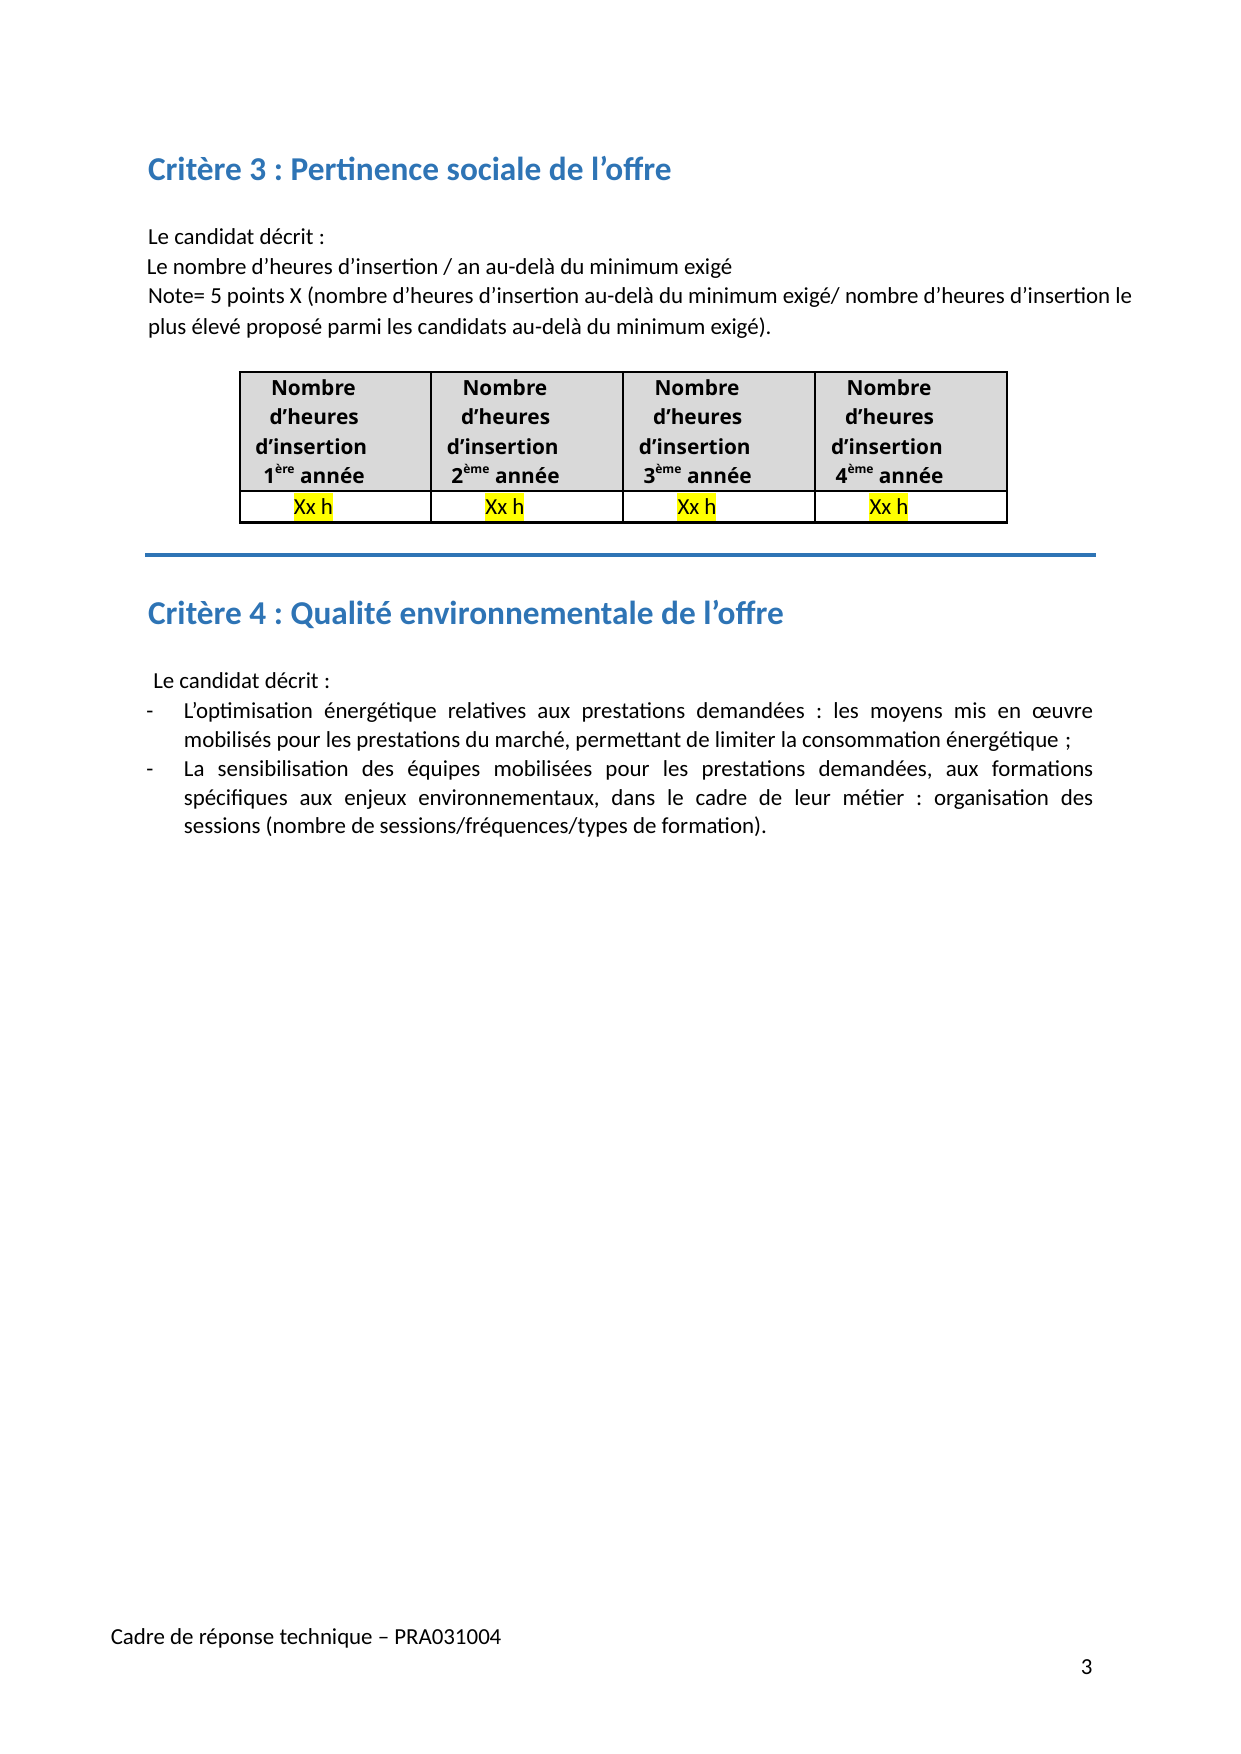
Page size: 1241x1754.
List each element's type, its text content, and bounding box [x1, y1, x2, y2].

text Note= 5 points X (nombre d’heures d’insertion au-delà du minimum exigé/ nombre d’heures d’insertion le plus élevé proposé parmi les candidats au-delà du minimum exigé). [148, 282, 1136, 340]
subtitle Critère 4 : Qualité environnementale de l’offre [148, 592, 1092, 632]
table_header Nombre d’heures d’insertion 3ème année [624, 373, 814, 490]
text Le nombre d’heures d’insertion / an au-delà du minimum exigé [111, 252, 1092, 280]
table_cell Xx h [816, 492, 1006, 521]
list L’optimisation énergétique relatives aux prestations demandées : les moyens mis en œuvre mobilisés pour les prestations du marché, permettant de limiter la consommation énergétique ; [146, 696, 1094, 753]
table_cell Xx h [624, 492, 814, 521]
table_cell Xx h [241, 492, 430, 521]
table_header Nombre d’heures d’insertion 2ème année [432, 373, 622, 490]
table_header Nombre d’heures d’insertion 1ère année [241, 373, 430, 490]
list La sensibilisation des équipes mobilisées pour les prestations demandées, aux formations spécifiques aux enjeux environnementaux, dans le cadre de leur métier : organisation des sessions (nombre de sessions/fréquences/types de formation). [146, 754, 1094, 839]
table_header Nombre d’heures d’insertion 4ème année [816, 373, 1006, 490]
text Le candidat décrit : [148, 666, 1136, 694]
text Le candidat décrit : [148, 222, 1136, 250]
subtitle Critère 3 : Pertinence sociale de l’offre [148, 148, 1092, 189]
table_cell Xx h [432, 492, 622, 521]
